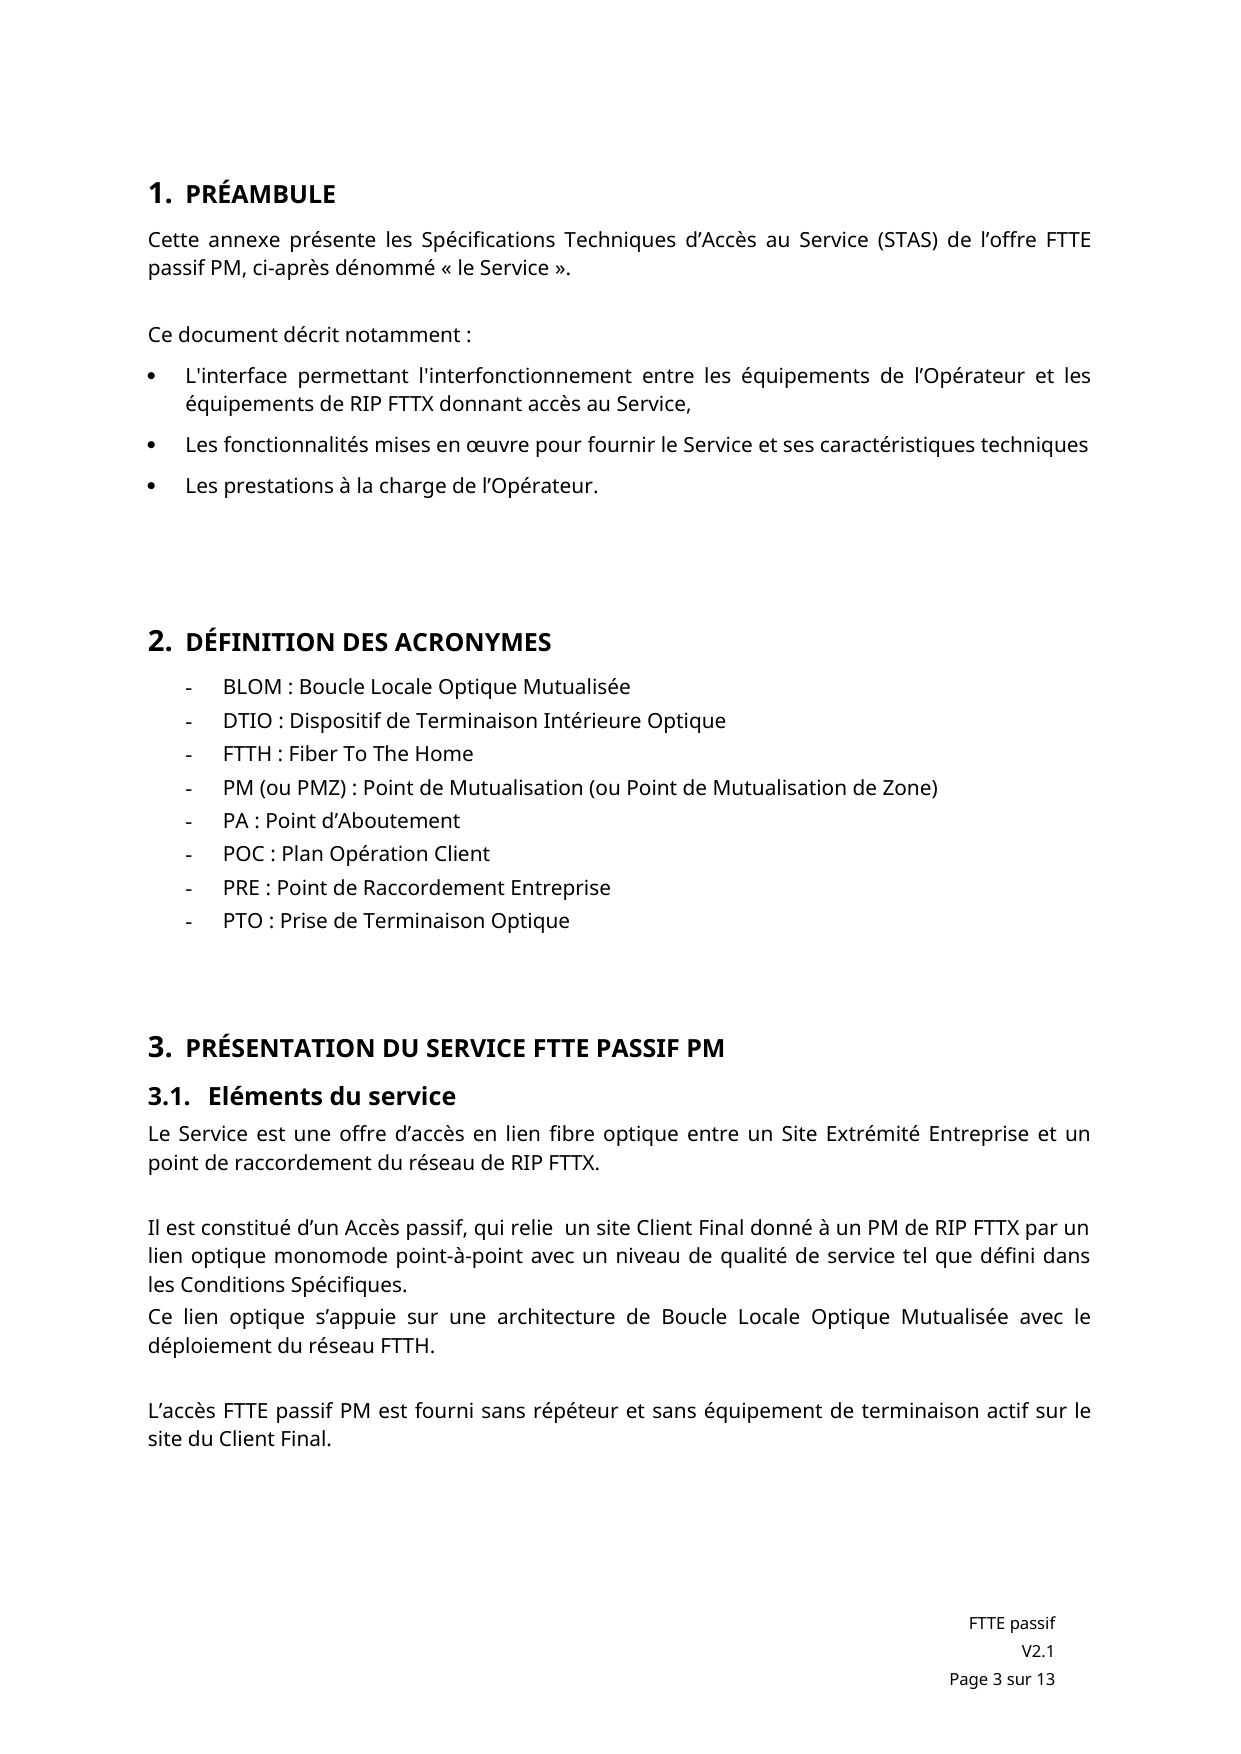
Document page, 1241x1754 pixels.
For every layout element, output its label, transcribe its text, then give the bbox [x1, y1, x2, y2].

subtitle Préambule [148, 173, 1092, 212]
list PA : Point d’Aboutement [185, 806, 1092, 834]
text Les fonctionnalités mises en œuvre pour fournir le Service et ses caractéristiques techniques [148, 431, 1092, 459]
subtitle Définition des Acronymes [148, 620, 1092, 660]
text Ce document décrit notamment : [148, 320, 1092, 349]
text L'interface permettant l'interfonctionnement entre les équipements de l’Opérateur et les équipements de RIP FTTX donnant accès au Service, [148, 361, 1092, 418]
list DTIO : Dispositif de Terminaison Intérieure Optique [185, 706, 1092, 734]
list PRE : Point de Raccordement Entreprise [185, 873, 1092, 901]
text Cette annexe présente les Spécifications Techniques d’Accès au Service (STAS) de l’offre FTTE passif PM, ci-après dénommé « le Service ». [148, 225, 1092, 282]
text L’accès FTTE passif PM est fourni sans répéteur et sans équipement de terminaison actif sur le site du Client Final. [148, 1396, 1092, 1453]
text Les prestations à la charge de l’Opérateur. [148, 471, 1092, 500]
text Le Service est une offre d’accès en lien fibre optique entre un Site Extrémité Entreprise et un point de raccordement du réseau de RIP FTTX. [148, 1119, 1092, 1176]
subtitle Eléments du service [148, 1079, 1092, 1113]
list PM (ou PMZ) : Point de Mutualisation (ou Point de Mutualisation de Zone) [185, 773, 1092, 801]
list BLOM : Boucle Locale Optique Mutualisée [185, 672, 1092, 701]
list PTO : Prise de Terminaison Optique [185, 906, 1092, 935]
text Il est constitué d’un Accès passif, qui relie un site Client Final donné à un PM de RIP FTTX par un lien optique monomode point-à-point avec un niveau de qualité de service tel que défini dans les Conditions Spécifiques. [148, 1213, 1092, 1298]
list FTTH : Fiber To The Home [185, 739, 1092, 768]
text Ce lien optique s’appuie sur une architecture de Boucle Locale Optique Mutualisée avec le déploiement du réseau FTTH. [148, 1302, 1092, 1359]
list POC : Plan Opération Client [185, 839, 1092, 868]
subtitle Présentation du Service FTTE passif PM [148, 1027, 1092, 1066]
